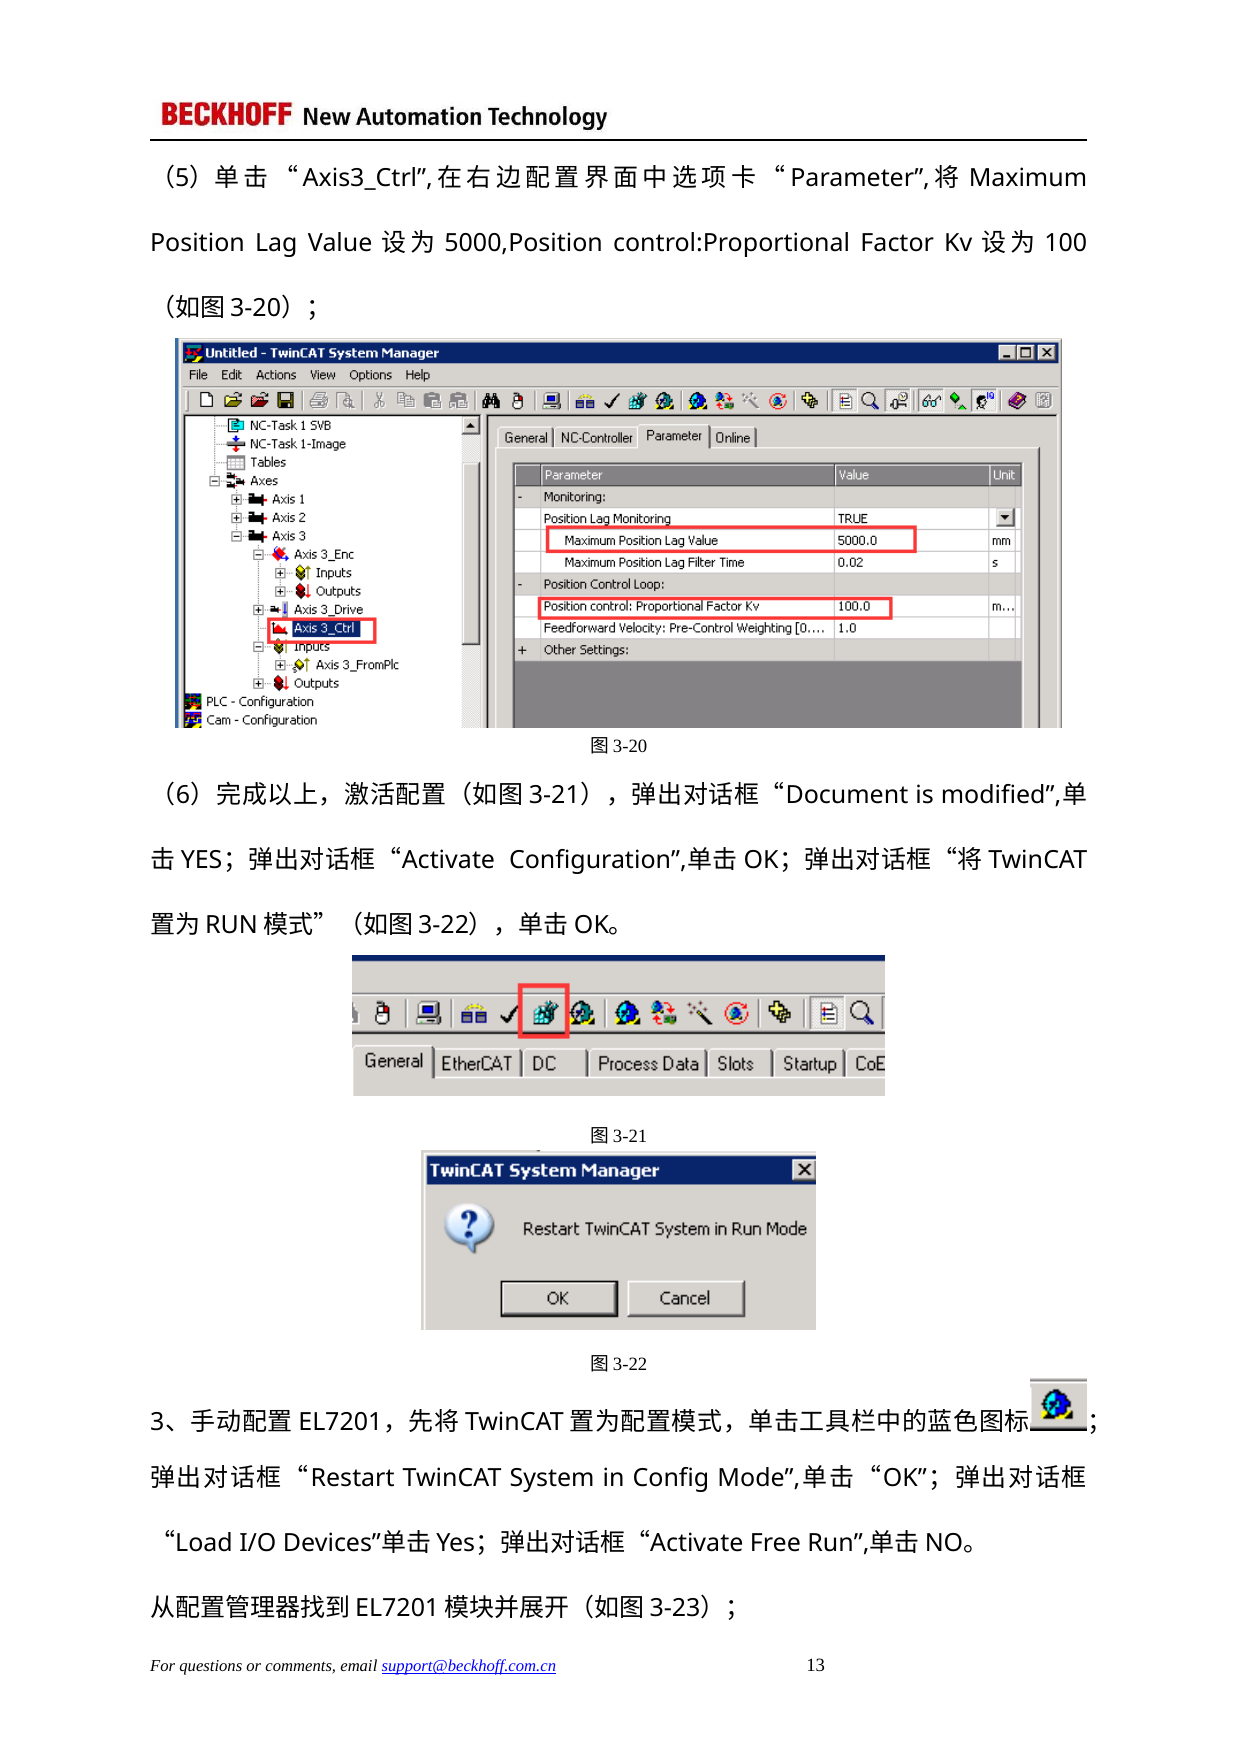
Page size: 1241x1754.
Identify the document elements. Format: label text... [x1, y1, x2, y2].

text 图3-21 [150, 1118, 1087, 1151]
picture [352, 955, 885, 1096]
text 图3-20 [150, 728, 1087, 761]
text （6）完成以上，激活配置（如图3-21），弹出对话框“Document is modified”,单击YES；弹出对话框“Activate Configuration”,单击OK；弹出对话框“将TwinCAT置为RUN模式”（如图3-22），单击OK。 [150, 761, 1087, 956]
picture [421, 1150, 816, 1330]
text 图3-22 [150, 1346, 1087, 1378]
text 从配置管理器找到EL7201模块并展开（如图3-23）； [150, 1573, 1087, 1638]
list 单击“Axis3_Ctrl”,在右边配置界面中选项卡“Parameter”,将Maximum Position Lag Value设为5000,Position control:Proportional Factor Kv设为100（如图3-20）； [150, 143, 1087, 338]
picture [150, 89, 619, 139]
picture [175, 338, 1062, 728]
text 3、手动配置EL7201，先将TwinCAT置为配置模式，单击工具栏中的蓝色图标；弹出对话框“Restart TwinCAT System in Config Mode”,单击“OK”；弹出对话框“Load I/O Devices”单击Yes；弹出对话框“Activate Free Run”,单击NO。 [150, 1378, 1087, 1573]
picture [1030, 1378, 1087, 1431]
